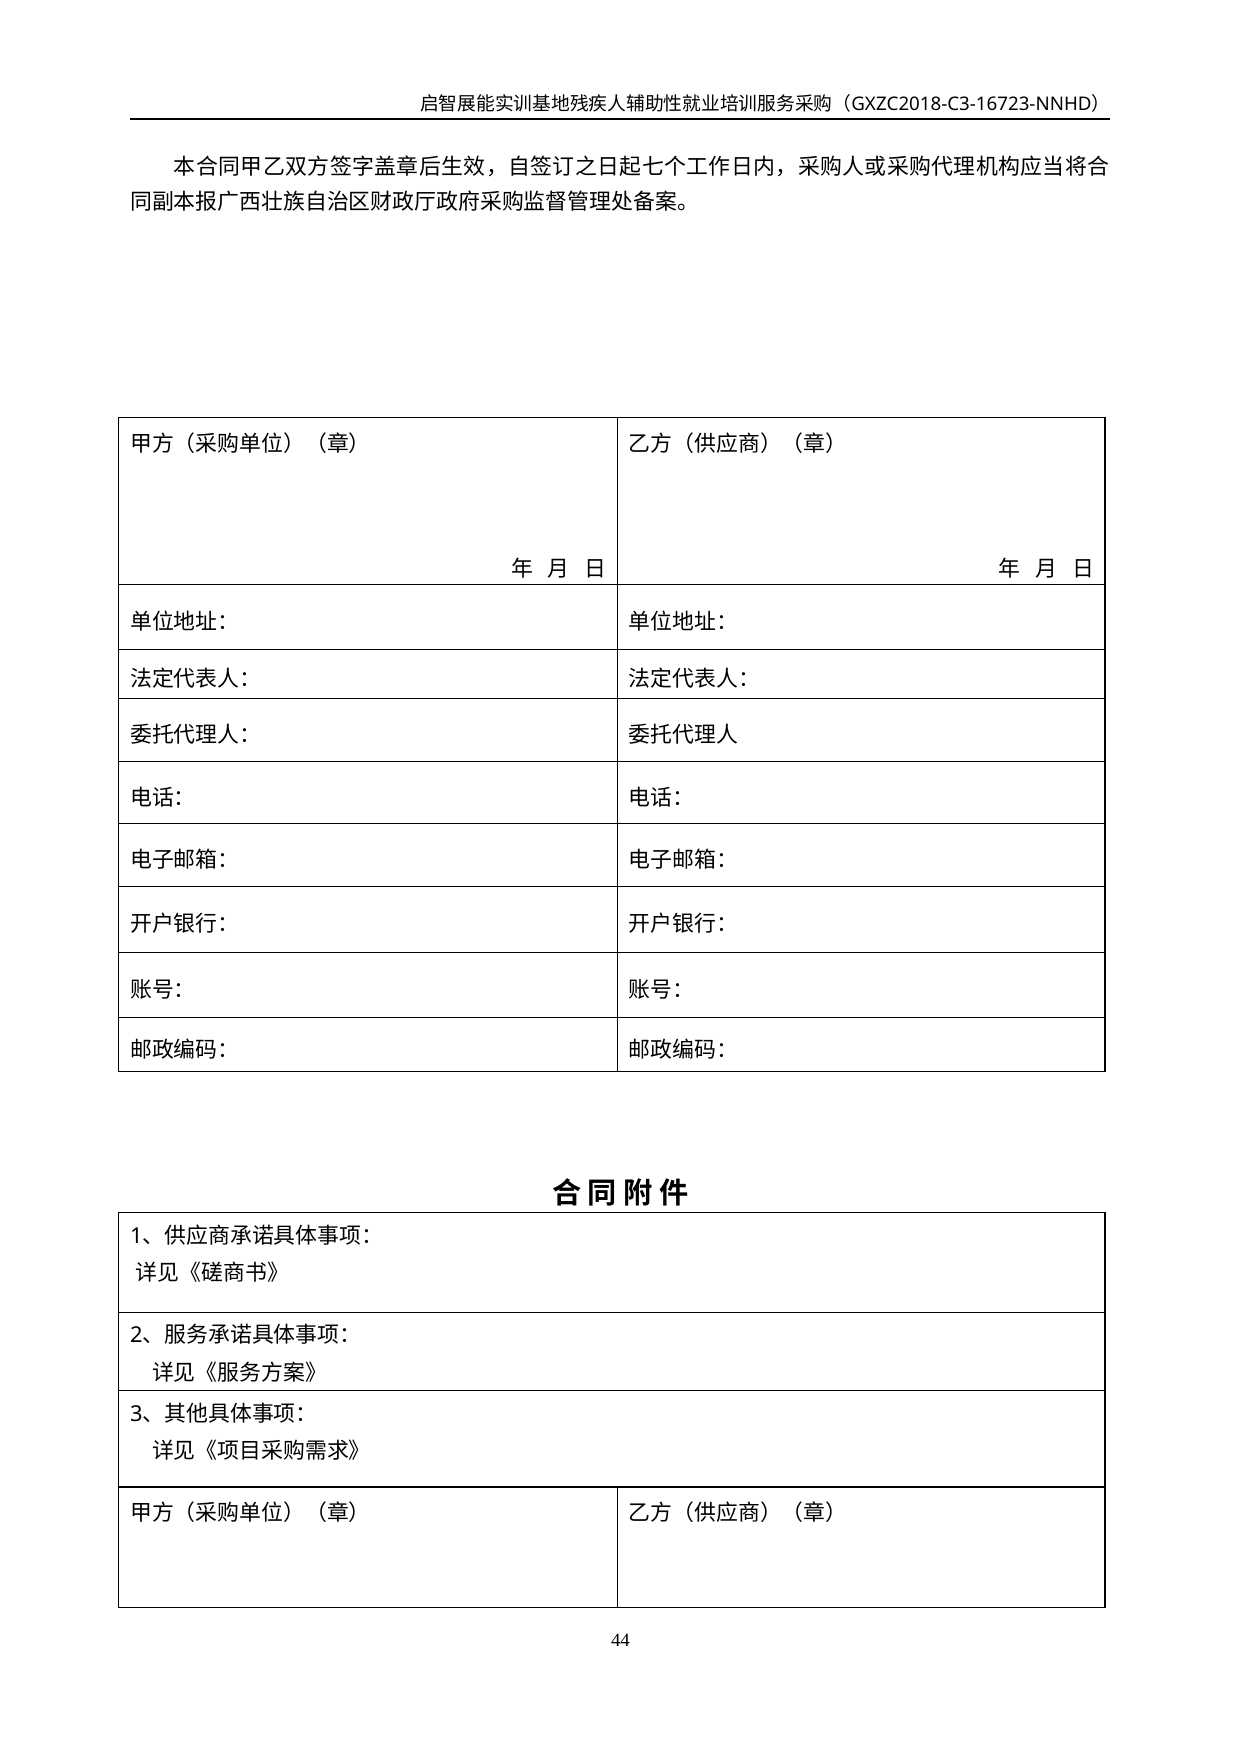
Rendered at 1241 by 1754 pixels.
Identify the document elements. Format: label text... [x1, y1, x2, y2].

table_cell 电子邮箱： [119, 824, 617, 886]
table_header 乙方（供应商）（章） 年 月 日 [618, 418, 1104, 584]
table_cell 乙方（供应商）（章） 年 月 日 [618, 1488, 1104, 1607]
table_cell 电话： [119, 762, 617, 823]
table_cell 3、其他具体事项： 详见《项目采购需求》 [119, 1391, 1104, 1486]
table_cell 委托代理人 [618, 699, 1104, 761]
table_header 1、供应商承诺具体事项： 详见《磋商书》 [119, 1213, 1104, 1312]
table_cell 电子邮箱： [618, 824, 1104, 886]
table_cell 电话： [618, 762, 1104, 823]
table_cell 单位地址： [618, 585, 1104, 648]
table_cell 开户银行： [119, 887, 617, 952]
table_cell 开户银行： [618, 887, 1104, 952]
table_cell 甲方（采购单位）（章） 年 月 日 [119, 1488, 617, 1607]
table_cell 法定代表人： [119, 650, 617, 698]
table_cell 账号： [618, 953, 1104, 1017]
table_cell 2、服务承诺具体事项： 详见《服务方案》 [119, 1313, 1104, 1390]
text 本合同甲乙双方签字盖章后生效，自签订之日起七个工作日内，采购人或采购代理机构应当将合同副本报广西壮族自治区财政厅政府采购监督管理处备案。 [130, 146, 1110, 217]
table_cell 邮政编码： [119, 1018, 617, 1071]
text 合 同 附 件 [130, 1170, 1110, 1212]
table_cell 单位地址： [119, 585, 617, 648]
table_header 甲方（采购单位）（章） 年 月 日 [119, 418, 617, 584]
table_cell 邮政编码： [618, 1018, 1104, 1071]
table_cell 账号： [119, 953, 617, 1017]
table_cell 法定代表人： [618, 650, 1104, 698]
table_cell 委托代理人： [119, 699, 617, 761]
